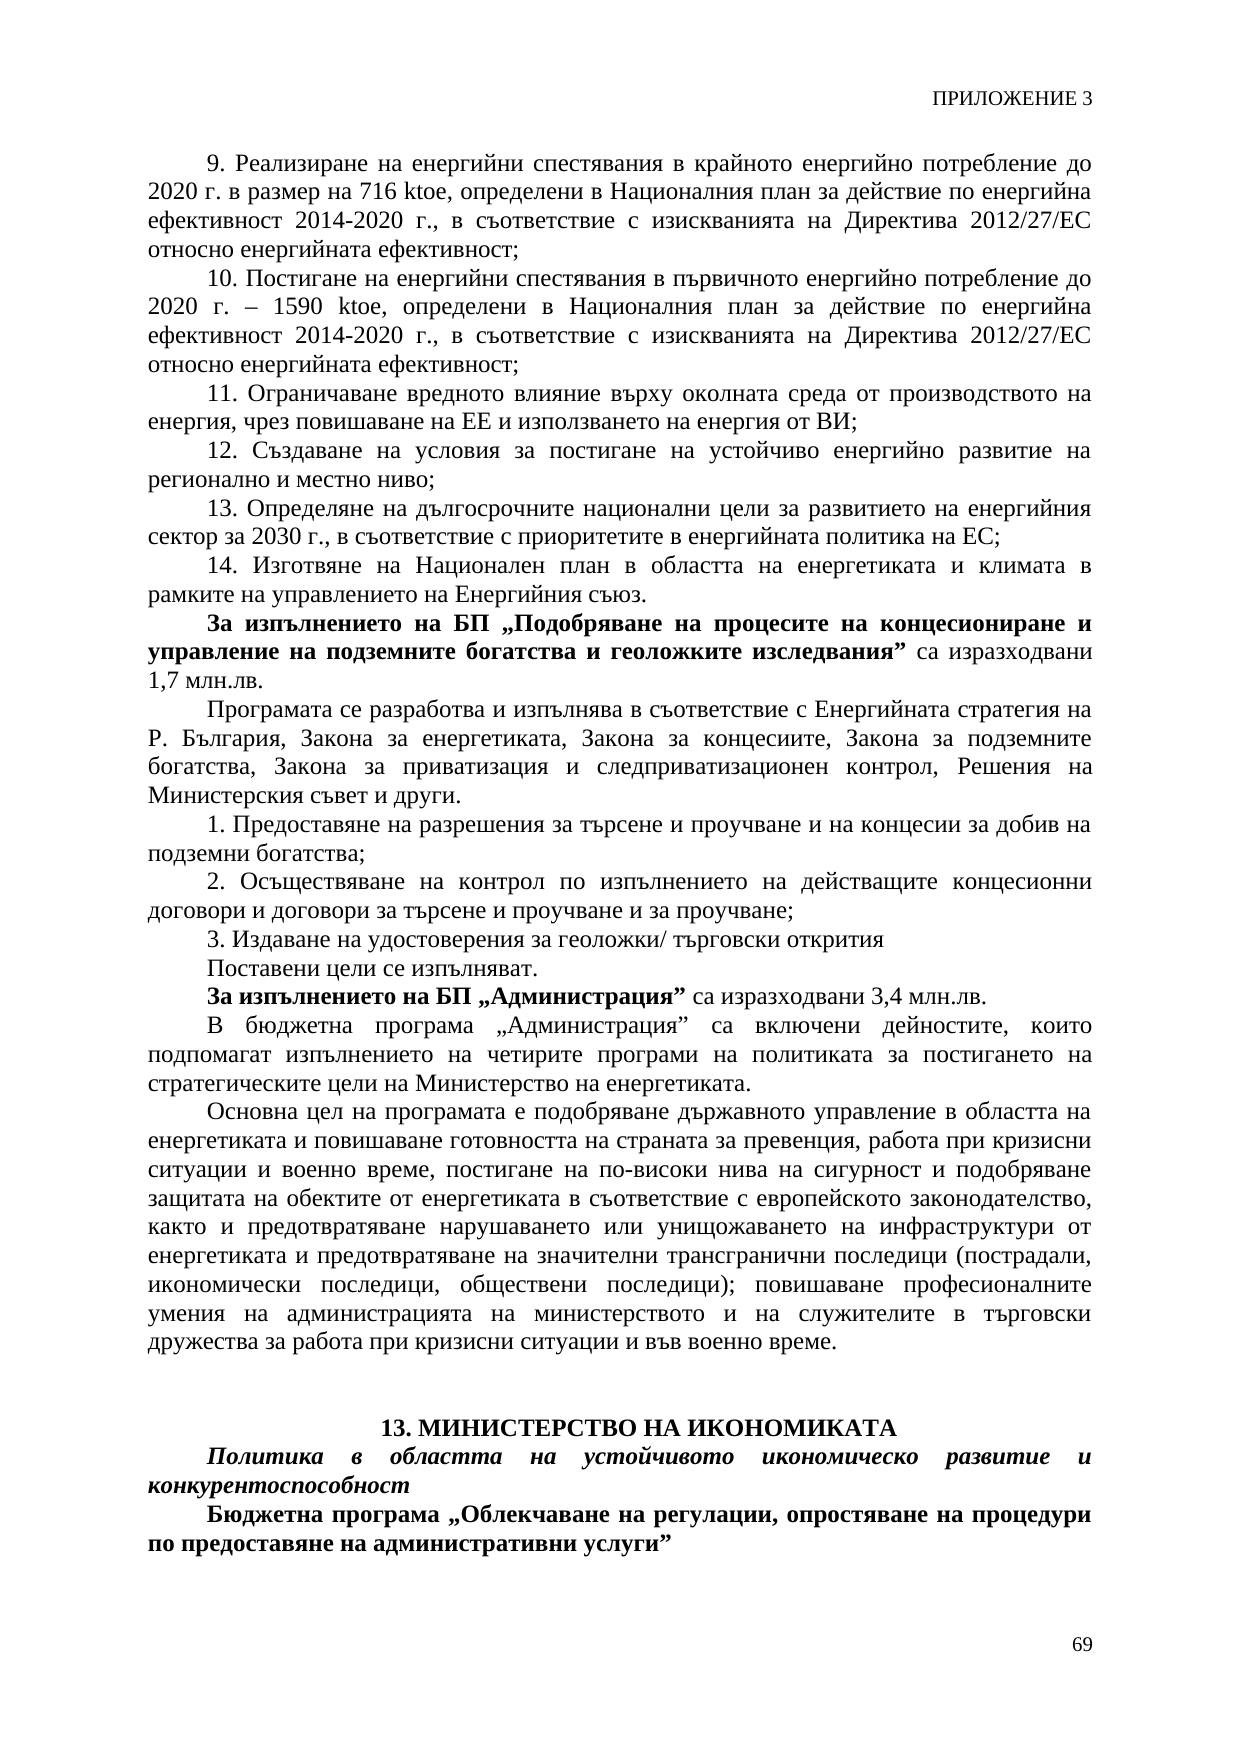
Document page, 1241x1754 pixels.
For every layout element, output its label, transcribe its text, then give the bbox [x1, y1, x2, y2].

text Бюджетна програма „Облекчаване на регулации, опростяване на процедури по предоставяне на административни услуги” [148, 1499, 1093, 1556]
text За изпълнението на БП „Администрация” са изразходвани 3,4 млн.лв. [148, 981, 1093, 1010]
text Поставени цели се изпълняват. [148, 953, 1093, 981]
list Министерство на икономиката [185, 1413, 1093, 1441]
text За изпълнението на БП „Подобряване на процесите на концесиониране и управление на подземните богатства и геоложките изследвания” са изразходвани 1,7 млн.лв. [148, 608, 1093, 694]
text В бюджетна програма „Администрация” са включени дейностите, които подпомагат изпълнението на четирите програми на политиката за постигането на стратегическите цели на Министерство на енергетиката. [148, 1010, 1093, 1096]
text 3. Издаване на удостоверения за геоложки/ търговски открития [148, 924, 1093, 953]
text 9. Реализиране на енергийни спестявания в крайното енергийно потребление до 2020 г. в размер на 716 ktoе, определени в Националния план за действие по енергийна ефективност 2014-2020 г., в съответствие с изискванията на Директива 2012/27/ЕС относно енергийната ефективност; [148, 148, 1093, 263]
text 12. Създаване на условия за постигане на устойчиво енергийно развитие на регионално и местно ниво; [148, 435, 1093, 493]
text 13. Определяне на дългосрочните национални цели за развитието на енергийния сектор за 2030 г., в съответствие с приоритетите в енергийната политика на ЕС; [148, 493, 1093, 550]
text 1. Предоставяне на разрешения за търсене и проучване и на концесии за добив на подземни богатства; [148, 809, 1093, 866]
text Програмата се разработва и изпълнява в съответствие с Енергийната стратегия на Р. България, Закона за енергетиката, Закона за концесиите, Закона за подземните богатства, Закона за приватизация и следприватизационен контрол, Решения на Министерския съвет и други. [148, 694, 1093, 809]
text 14. Изготвяне на Национален план в областта на енергетиката и климата в рамките на управлението на Енергийния съюз. [148, 550, 1093, 608]
text 2. Осъществяване на контрол по изпълнението на действащите концесионни договори и договори за търсене и проучване и за проучване; [148, 866, 1093, 924]
text Политика в областта на устойчивото икономическо развитие и конкурентоспособност [148, 1441, 1093, 1499]
text Основна цел на програмата е подобряване държавното управление в областта на енергетиката и повишаване готовността на страната за превенция, работа при кризисни ситуации и военно време, постигане на по-високи нива на сигурност и подобряване защитата на обектите от енергетиката в съответствие с европейското законодателство, както и предотвратяване нарушаването или унищожаването на инфраструктури от енергетиката и предотвратяване на значителни трансгранични последици (пострадали, икономически последици, обществени последици); повишаване професионалните умения на администрацията на министерството и на служителите в търговски дружества за работа при кризисни ситуации и във военно време. [148, 1096, 1093, 1355]
text 10. Постигане на енергийни спестявания в първичното енергийно потребление до 2020 г. – 1590 ktoe, определени в Националния план за действие по енергийна ефективност 2014-2020 г., в съответствие с изискванията на Директива 2012/27/ЕС относно енергийната ефективност; [148, 263, 1093, 378]
text 11. Ограничаване вредното влияние върху околната среда от производството на енергия, чрез повишаване на ЕЕ и използването на енергия от ВИ; [148, 378, 1093, 435]
